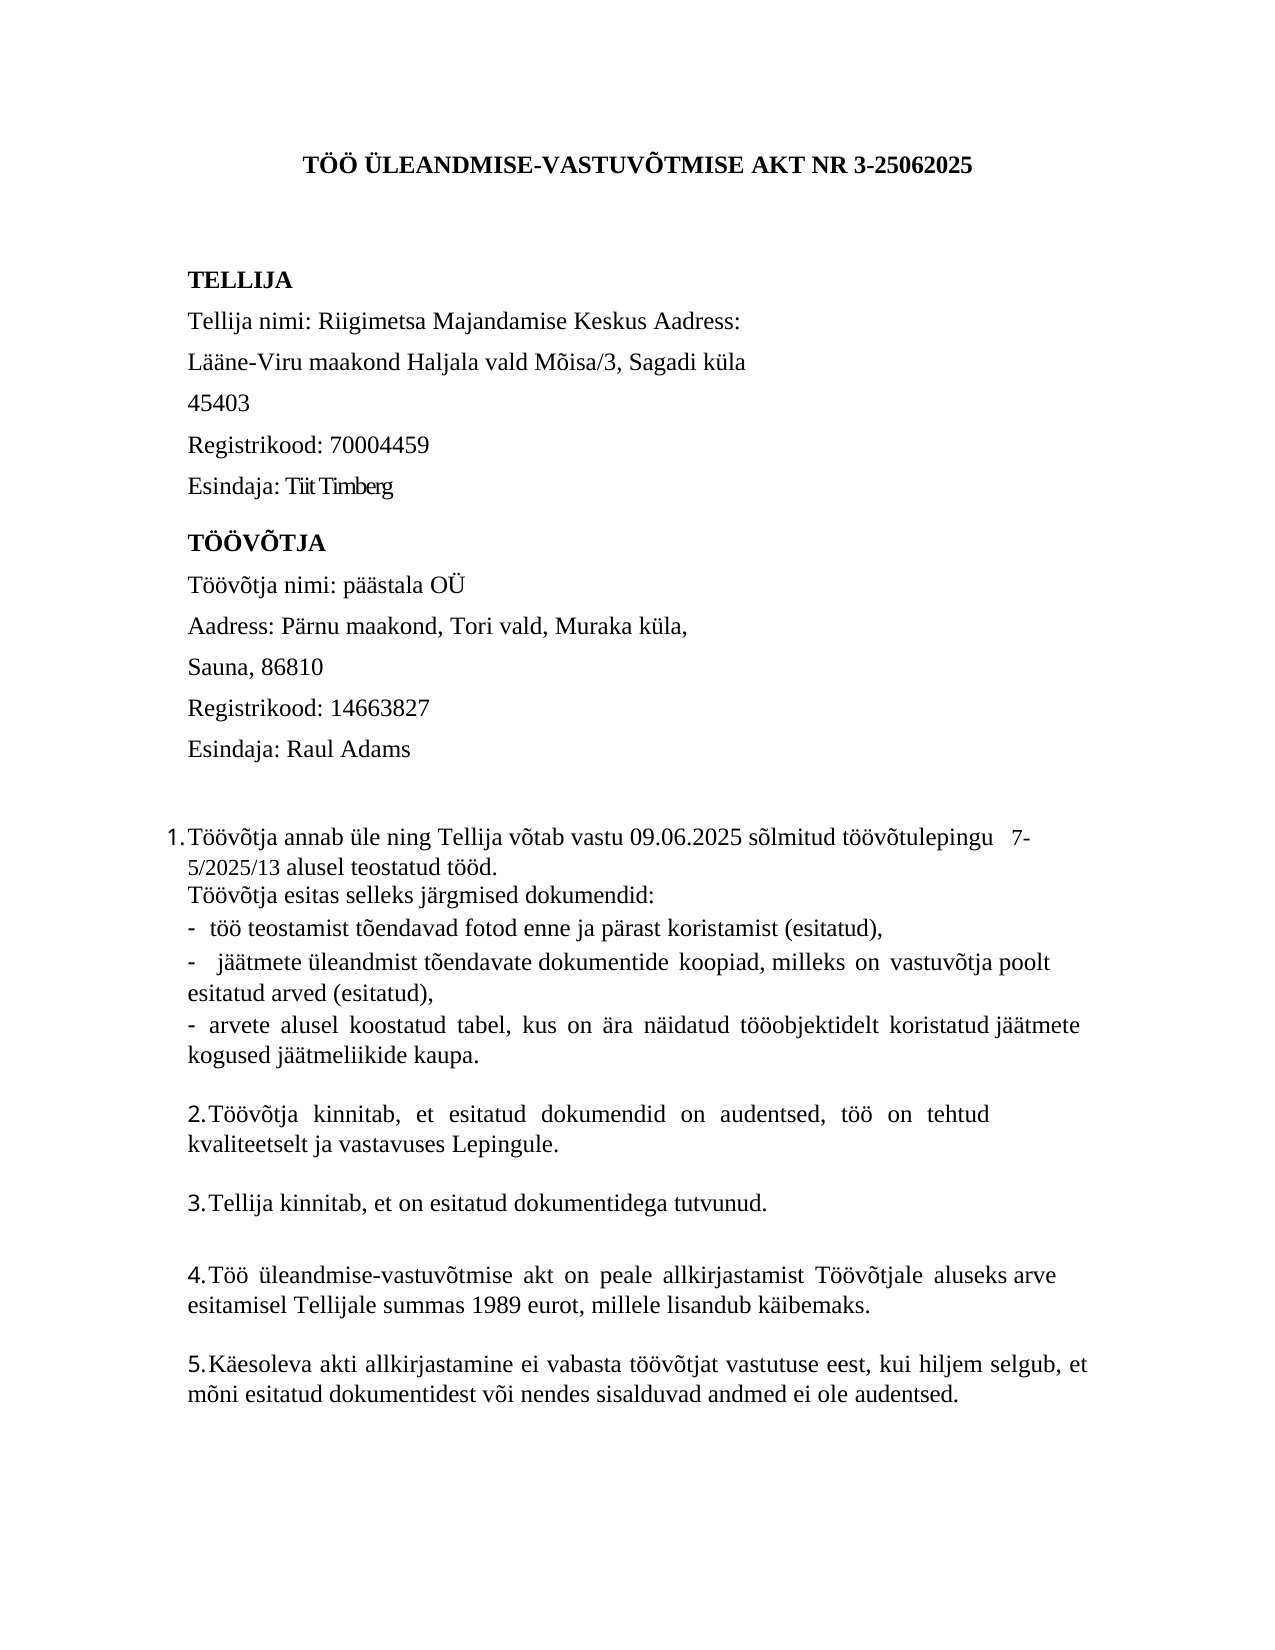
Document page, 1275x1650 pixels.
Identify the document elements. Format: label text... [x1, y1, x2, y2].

list Töövõtja kinnitab, et esitatud dokumendid on audentsed, töö on tehtud kvaliteetselt ja vastavuses Lepingule. [187, 1098, 1088, 1158]
subtitle TÖÖ ÜLEANDMISE-VASTUVÕTMISE AKT NR 3-25062025 [150, 150, 1125, 179]
text Aadress: Pärnu maakond, Tori vald, Muraka küla, Sauna, 86810 [187, 611, 754, 681]
text Töövõtja nimi: päästala OÜ [187, 570, 1125, 598]
subtitle TÖÖVÕTJA [187, 528, 1125, 557]
text Esindaja: Tiit Timberg [187, 471, 552, 500]
text Töövõtja esitas selleks järgmised dokumendid: [187, 881, 1125, 909]
list Töö üleandmise-vastuvõtmise akt on peale allkirjastamist Töövõtjale aluseks arve esitamisel Tellijale summas 1989 eurot, millele lisandub käibemaks. [187, 1259, 1089, 1319]
text TELLIJA [187, 265, 1125, 294]
list Tellija kinnitab, et on esitatud dokumentidega tutvunud. [187, 1187, 1125, 1218]
list töö teostamist tõendavad fotod enne ja pärast koristamist (esitatud), [187, 909, 1125, 943]
list Käesoleva akti allkirjastamine ei vabasta töövõtjat vastutuse eest, kui hiljem selgub, et mõni esitatud dokumentidest või nendes sisalduvad andmed ei ole audentsed. [187, 1348, 1088, 1408]
text Registrikood: 70004459 [187, 430, 552, 459]
text Registrikood: 14663827 Esindaja: Raul Adams [187, 693, 452, 763]
list jäätmete üleandmist tõendavate dokumentide koopiad, milleks on vastuvõtja poolt esitatud arved (esitatud), [187, 943, 1088, 1006]
list arvete alusel koostatud tabel, kus on ära näidatud tööobjektidelt koristatud jäätmete kogused jäätmeliikide kaupa. [187, 1006, 1088, 1069]
list Töövõtja annab üle ning Tellija võtab vastu 09.06.2025 sõlmitud töövõtulepingu 7-5/2025/13 alusel teostatud tööd. [166, 821, 1088, 881]
text Tellija nimi: Riigimetsa Majandamise Keskus Aadress: Lääne-Viru maakond Haljala vald Mõisa/3, Sagadi küla 45403 [187, 306, 754, 417]
